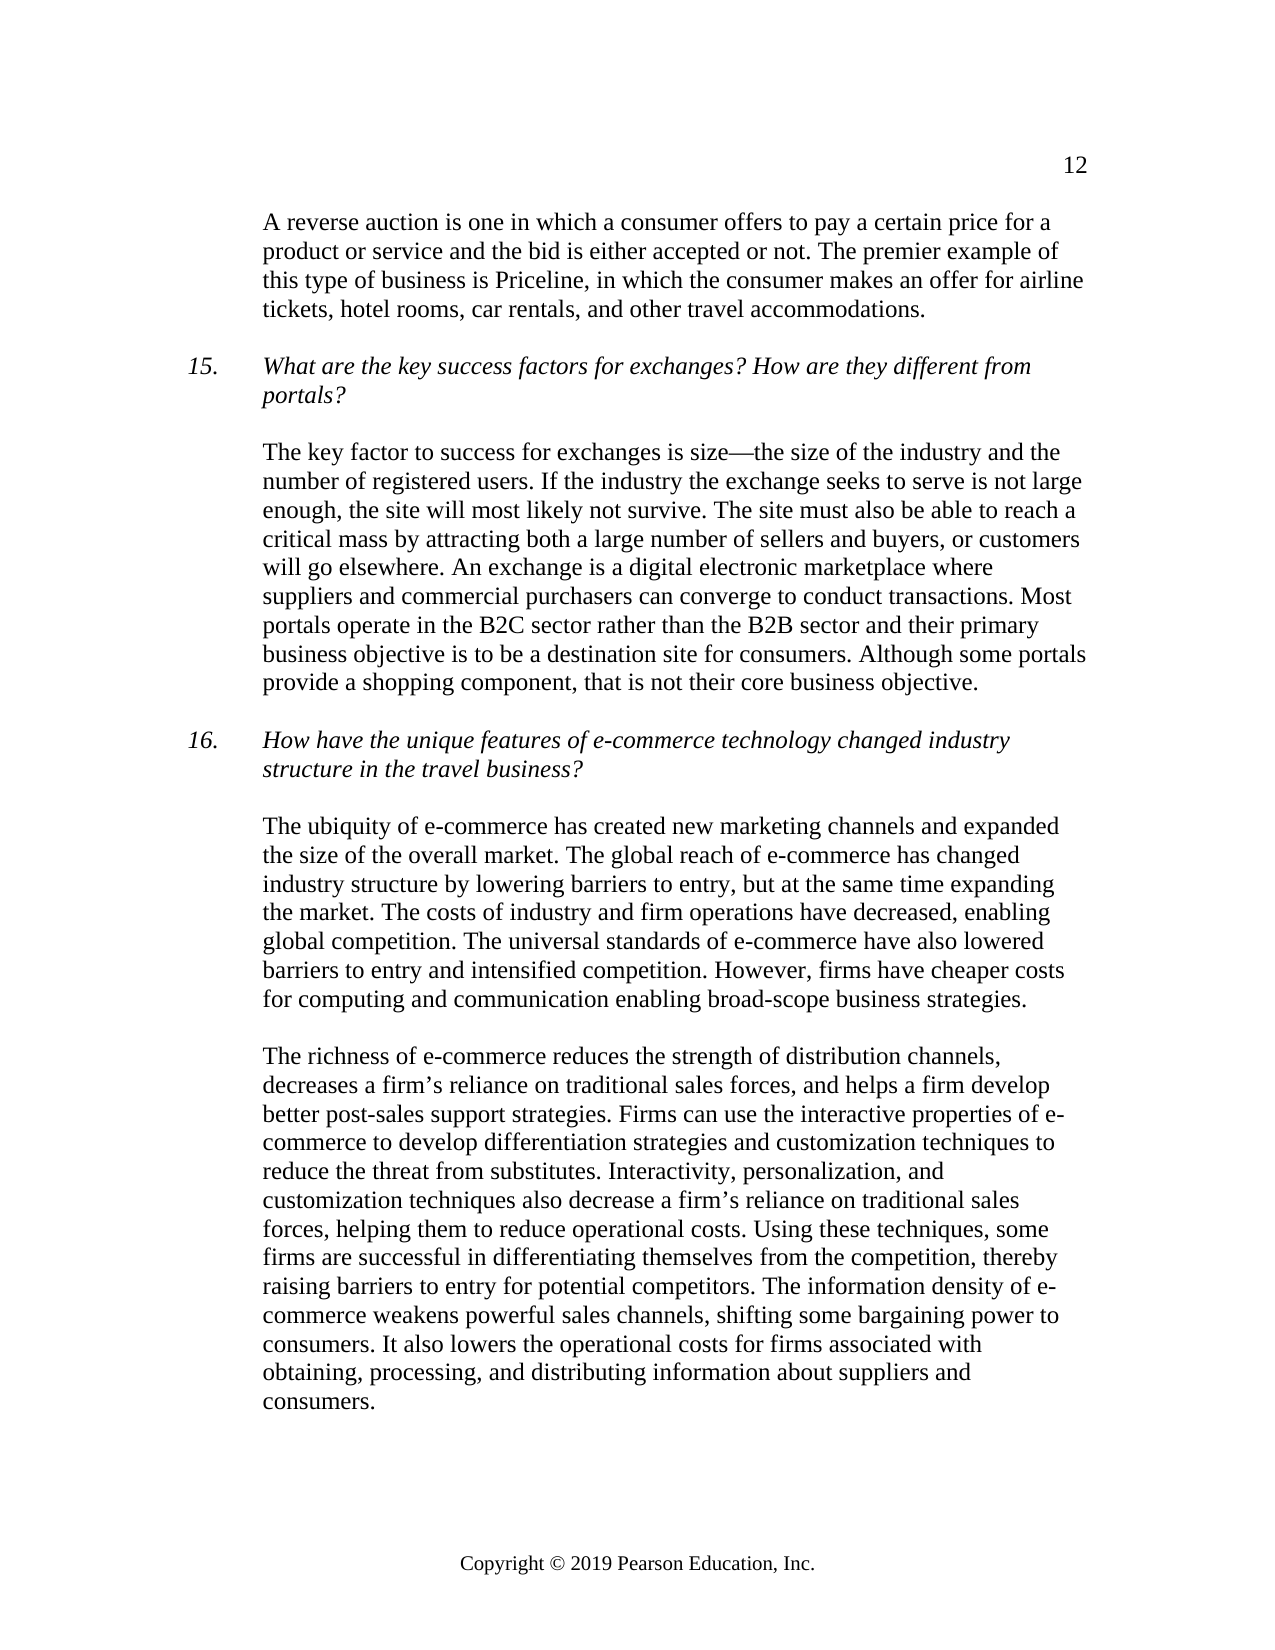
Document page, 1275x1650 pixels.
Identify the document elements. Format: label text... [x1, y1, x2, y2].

text 16. How have the unique features of e-commerce technology changed industry structure in the travel business? [187, 725, 1087, 782]
text 15. What are the key success factors for exchanges? How are they different from portals? [187, 351, 1087, 409]
text The richness of e-commerce reduces the strength of distribution channels, decreases a firm’s reliance on traditional sales forces, and helps a firm develop better post-sales support strategies. Firms can use the interactive properties of e-commerce to develop differentiation strategies and customization techniques to reduce the threat from substitutes. Interactivity, personalization, and customization techniques also decrease a firm’s reliance on traditional sales forces, helping them to reduce operational costs. Using these techniques, some firms are successful in differentiating themselves from the competition, thereby raising barriers to entry for potential competitors. The information density of e-commerce weakens powerful sales channels, shifting some bargaining power to consumers. It also lowers the operational costs for firms associated with obtaining, processing, and distributing information about suppliers and consumers. [262, 1041, 1087, 1415]
text The key factor to success for exchanges is size—the size of the industry and the number of registered users. If the industry the exchange seeks to serve is not large enough, the site will most likely not survive. The site must also be able to reach a critical mass by attracting both a large number of sellers and buyers, or customers will go elsewhere. An exchange is a digital electronic marketplace where suppliers and commercial purchasers can converge to conduct transactions. Most portals operate in the B2C sector rather than the B2B sector and their primary business objective is to be a destination site for consumers. Although some portals provide a shopping component, that is not their core business objective. [262, 437, 1087, 696]
text The ubiquity of e-commerce has created new marketing channels and expanded the size of the overall market. The global reach of e-commerce has changed industry structure by lowering barriers to entry, but at the same time expanding the market. The costs of industry and firm operations have decreased, enabling global competition. The universal standards of e-commerce have also lowered barriers to entry and intensified competition. However, firms have cheaper costs for computing and communication enabling broad-scope business strategies. [262, 811, 1087, 1012]
text A reverse auction is one in which a consumer offers to pay a certain price for a product or service and the bid is either accepted or not. The premier example of this type of business is Priceline, in which the consumer makes an offer for airline tickets, hotel rooms, car rentals, and other travel accommodations. [262, 207, 1087, 322]
